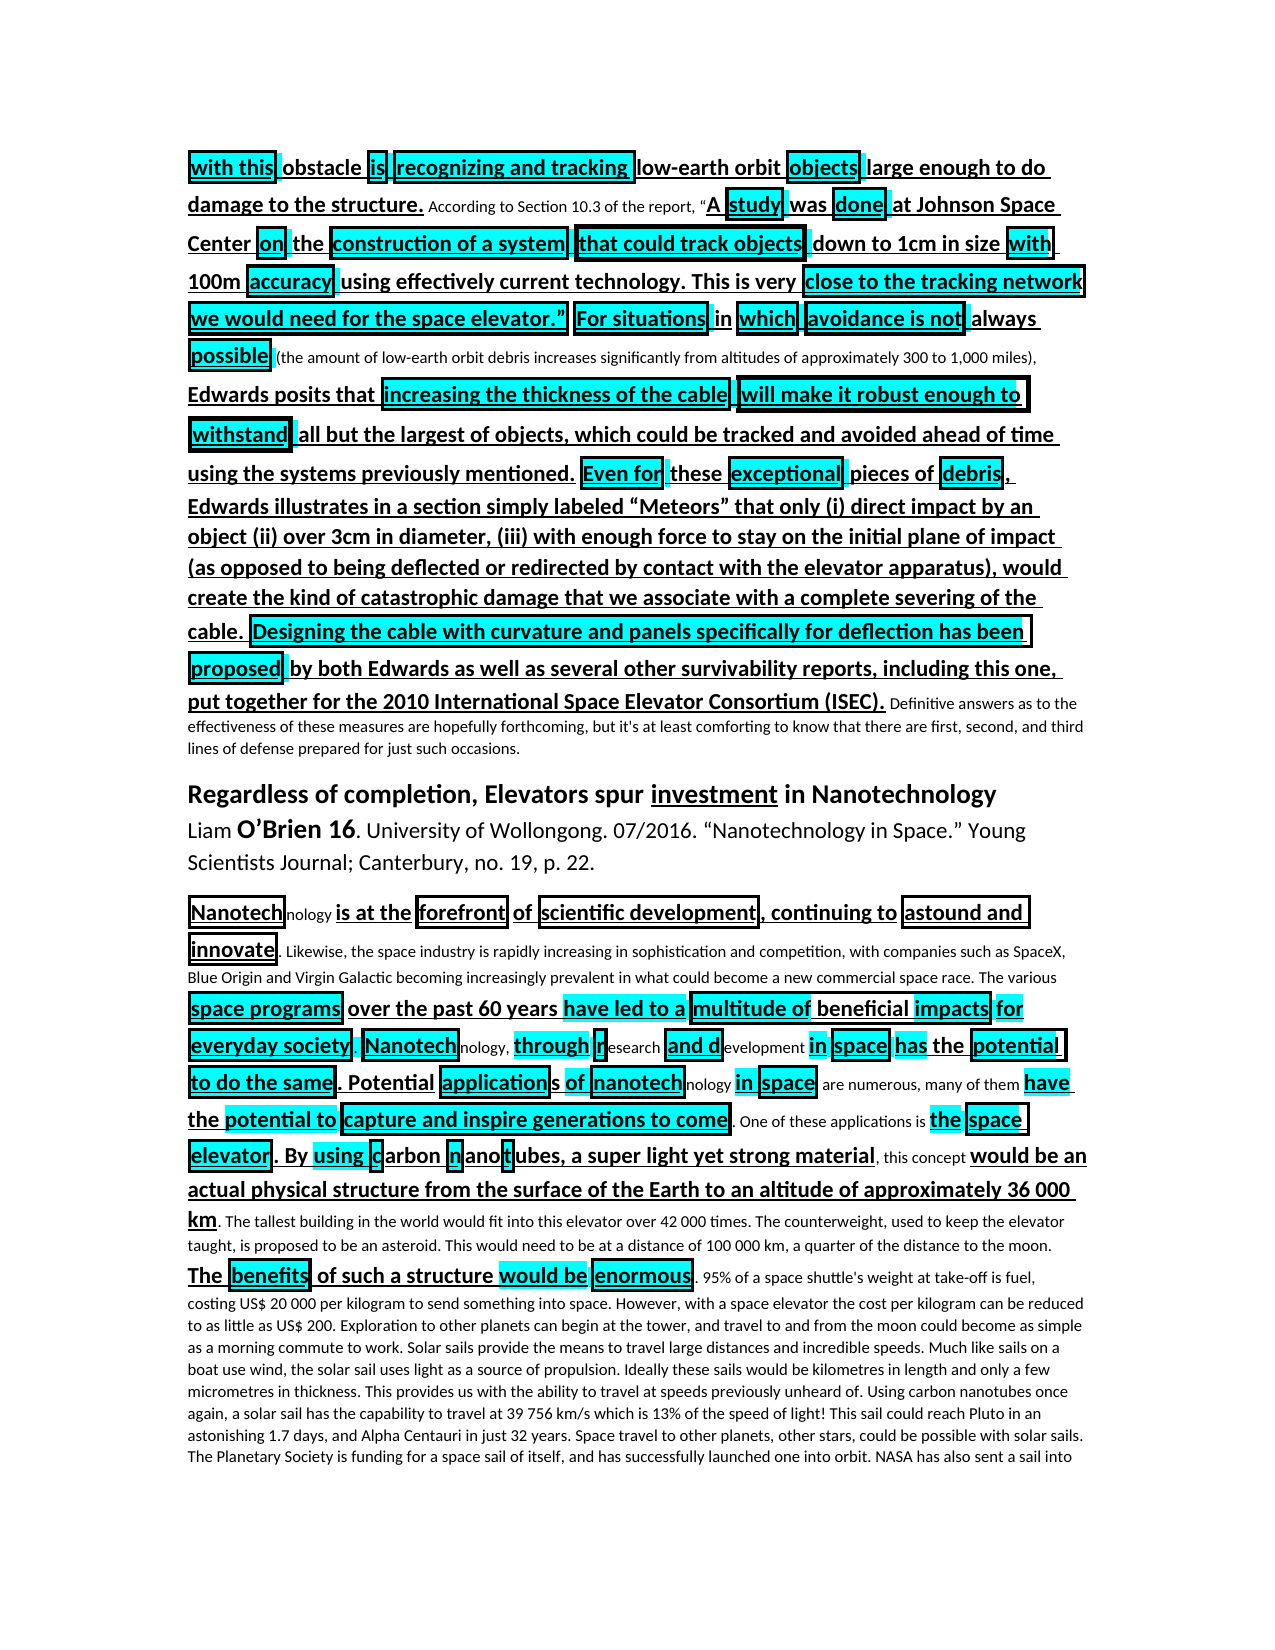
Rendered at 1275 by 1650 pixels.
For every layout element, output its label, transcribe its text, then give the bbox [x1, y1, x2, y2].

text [187, 895, 1087, 1467]
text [187, 150, 1087, 297]
subtitle Regardless of completion, Elevators spur investment in Nanotechnology [187, 777, 1087, 810]
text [187, 293, 1087, 759]
text Liam O’Brien 16. University of Wollongong. 07/2016. “Nanotechnology in Space.” Young Scientists Journal; Canterbury, no. 19, p. 22. [187, 813, 1087, 876]
